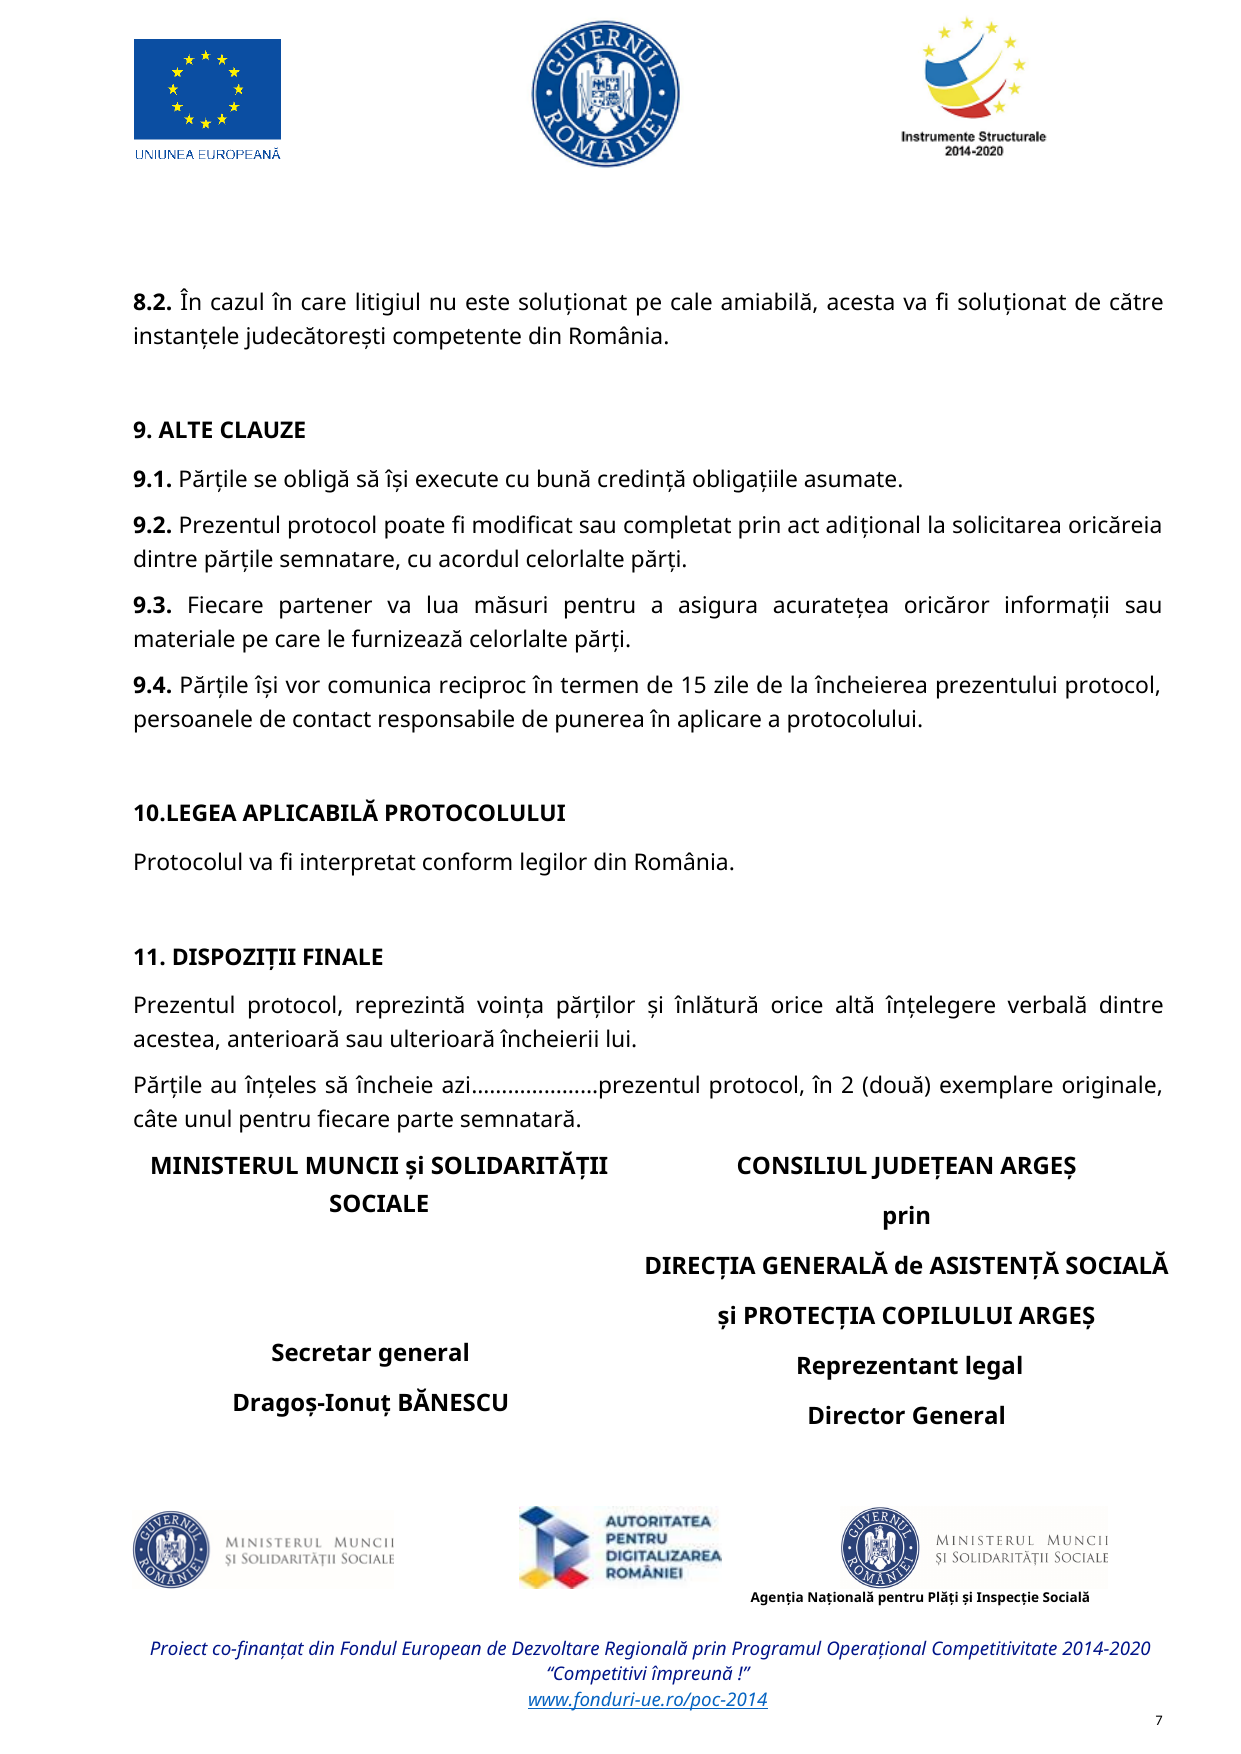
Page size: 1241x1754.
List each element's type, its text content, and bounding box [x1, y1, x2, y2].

picture [132, 1510, 394, 1589]
text 9.2. Prezentul protocol poate fi modificat sau completat prin act adițional la solicitarea oricăreia dintre părțile semnatare, cu acordul celorlalte părți. [133, 509, 1162, 574]
table_header MINISTERUL MUNCII și SOLIDARITĂȚII SOCIALE Secretar general Dragoș-Ionuț BĂNESCU [111, 1149, 657, 1447]
picture [840, 1506, 1108, 1589]
text 10.LEGEA APLICABILĂ PROTOCOLULUI [133, 797, 1164, 829]
text Prezentul protocol, reprezintă voința părților și înlătură orice altă înțelegere verbală dintre acestea, anterioară sau ulterioară încheierii lui. [133, 989, 1164, 1054]
picture [519, 1506, 722, 1589]
text 9.4. Părțile își vor comunica reciproc în termen de 15 zile de la încheierea prezentului protocol, persoanele de contact responsabile de punerea în aplicare a protocolului. [133, 669, 1162, 734]
picture [121, 14, 296, 184]
text 11. DISPOZIȚII FINALE [133, 941, 1164, 972]
picture [519, 14, 695, 172]
text 9.3. Fiecare partener va lua măsuri pentru a asigura acuratețea oricăror informații sau materiale pe care le furnizează celorlalte părți. [133, 589, 1162, 654]
picture [893, 14, 1064, 167]
text Părțile au înțeles să încheie azi…………………prezentul protocol, în 2 (două) exemplare originale, câte unul pentru fiecare parte semnatară. [133, 1069, 1164, 1134]
text 9. ALTE CLAUZE [133, 414, 1164, 446]
text Protocolul va fi interpretat conform legilor din România. [133, 846, 1164, 877]
text 8.2. În cazul în care litigiul nu este soluționat pe cale amiabilă, acesta va fi soluționat de către instanțele judecătorești competente din România. [133, 286, 1164, 351]
text 9.1. Părțile se obligă să îşi execute cu bună credință obligațiile asumate. [133, 463, 1162, 494]
